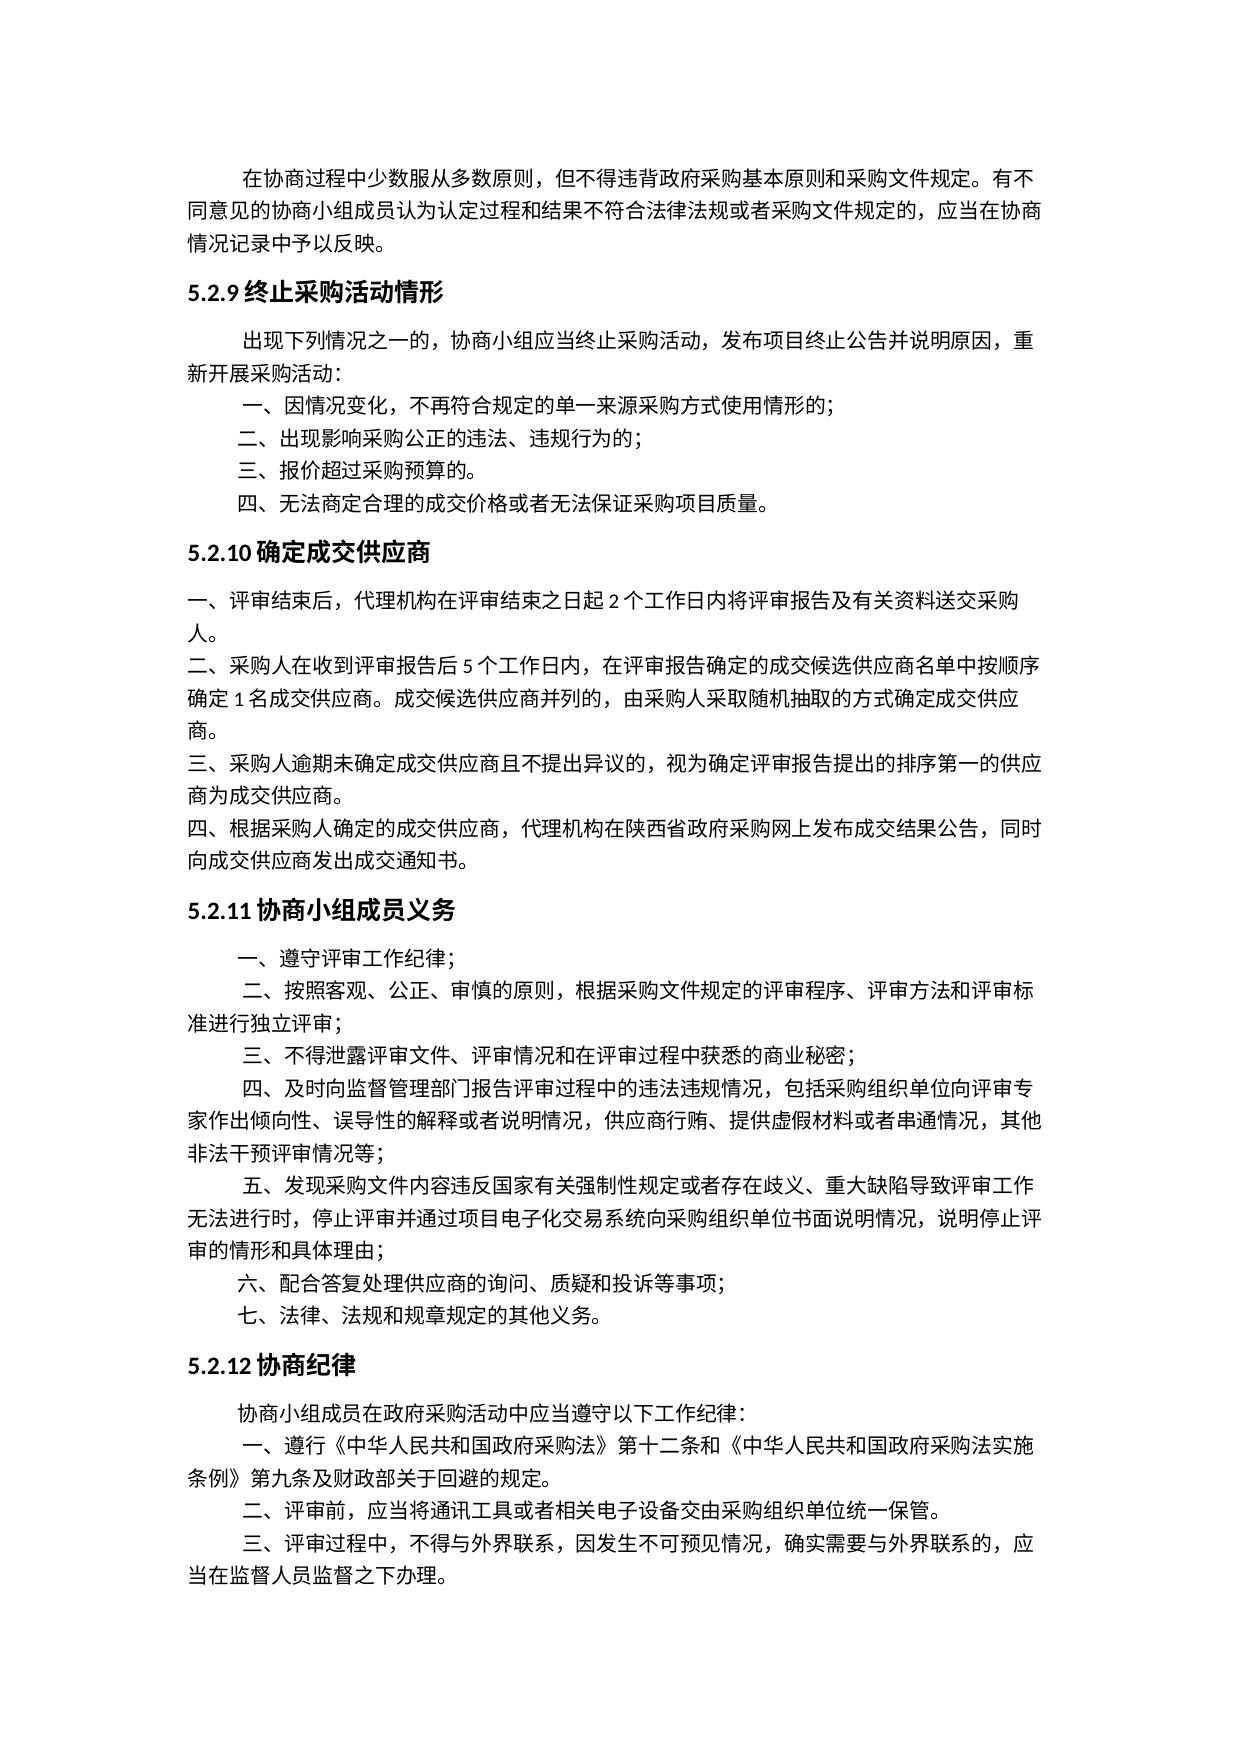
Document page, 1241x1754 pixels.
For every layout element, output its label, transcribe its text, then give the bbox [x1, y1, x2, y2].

text 三、不得泄露评审文件、评审情况和在评审过程中获悉的商业秘密； [187, 1039, 1053, 1072]
text 一、遵行《中华人民共和国政府采购法》第十二条和《中华人民共和国政府采购法实施条例》第九条及财政部关于回避的规定。 [187, 1429, 1053, 1494]
text 一、遵守评审工作纪律； [187, 942, 1053, 974]
text 5.2.10确定成交供应商 [187, 519, 1053, 584]
text 四、及时向监督管理部门报告评审过程中的违法违规情况，包括采购组织单位向评审专家作出倾向性、误导性的解释或者说明情况，供应商行贿、提供虚假材料或者串通情况，其他非法干预评审情况等； [187, 1072, 1053, 1169]
text 一、评审结束后，代理机构在评审结束之日起2个工作日内将评审报告及有关资料送交采购人。 [187, 584, 1053, 649]
text 七、法律、法规和规章规定的其他义务。 [187, 1299, 1053, 1332]
text 二、出现影响采购公正的违法、违规行为的； [187, 422, 1053, 454]
text 5.2.9终止采购活动情形 [187, 259, 1053, 324]
text 5.2.12协商纪律 [187, 1332, 1053, 1397]
text 四、根据采购人确定的成交供应商，代理机构在陕西省政府采购网上发布成交结果公告，同时向成交供应商发出成交通知书。 [187, 812, 1053, 877]
text 在协商过程中少数服从多数原则，但不得违背政府采购基本原则和采购文件规定。有不同意见的协商小组成员认为认定过程和结果不符合法律法规或者采购文件规定的，应当在协商情况记录中予以反映。 [187, 162, 1053, 259]
text 三、评审过程中，不得与外界联系，因发生不可预见情况，确实需要与外界联系的，应当在监督人员监督之下办理。 [187, 1527, 1053, 1592]
text 一、因情况变化，不再符合规定的单一来源采购方式使用情形的； [187, 389, 1053, 422]
text 三、采购人逾期未确定成交供应商且不提出异议的，视为确定评审报告提出的排序第一的供应商为成交供应商。 [187, 747, 1053, 812]
text 五、发现采购文件内容违反国家有关强制性规定或者存在歧义、重大缺陷导致评审工作无法进行时，停止评审并通过项目电子化交易系统向采购组织单位书面说明情况，说明停止评审的情形和具体理由； [187, 1169, 1053, 1267]
text 二、评审前，应当将通讯工具或者相关电子设备交由采购组织单位统一保管。 [187, 1494, 1053, 1527]
text 二、采购人在收到评审报告后5个工作日内，在评审报告确定的成交候选供应商名单中按顺序确定1名成交供应商。成交候选供应商并列的，由采购人采取随机抽取的方式确定成交供应商。 [187, 649, 1053, 747]
text 三、报价超过采购预算的。 [187, 454, 1053, 487]
text 协商小组成员在政府采购活动中应当遵守以下工作纪律： [187, 1397, 1053, 1429]
text 5.2.11协商小组成员义务 [187, 877, 1053, 942]
text 四、无法商定合理的成交价格或者无法保证采购项目质量。 [187, 487, 1053, 519]
text 二、按照客观、公正、审慎的原则，根据采购文件规定的评审程序、评审方法和评审标准进行独立评审； [187, 974, 1053, 1039]
text 六、配合答复处理供应商的询问、质疑和投诉等事项； [187, 1267, 1053, 1299]
text 出现下列情况之一的，协商小组应当终止采购活动，发布项目终止公告并说明原因，重新开展采购活动： [187, 324, 1053, 389]
